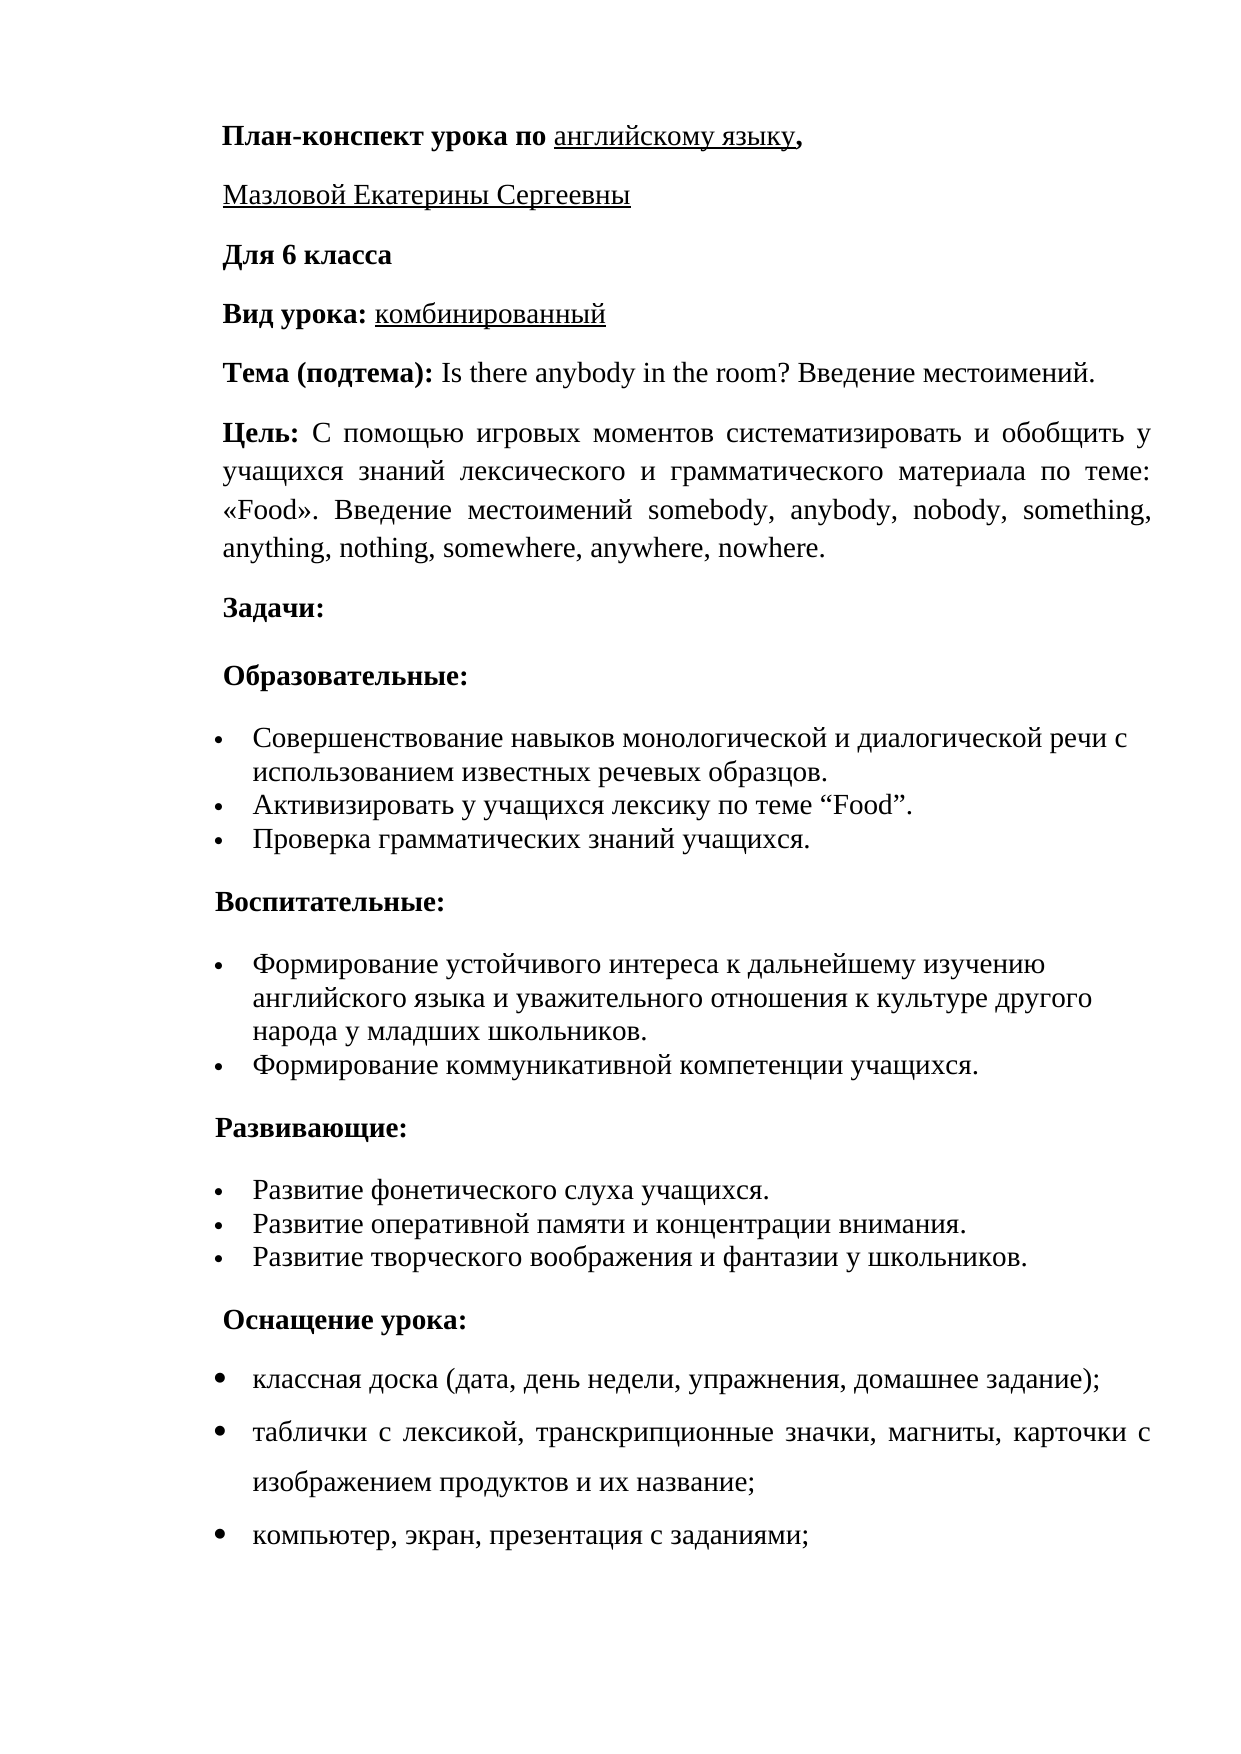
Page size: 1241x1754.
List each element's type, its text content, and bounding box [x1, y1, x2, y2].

text Мазловой Екатерины Сергеевны [222, 177, 1152, 211]
list Развитие творческого воображения и фантазии у школьников. [215, 1239, 1152, 1273]
text Задачи: [222, 590, 1152, 623]
text План-конспект урока по английскому языку, [222, 118, 1152, 152]
list Развитие оперативной памяти и концентрации внимания. [215, 1206, 1152, 1239]
text Образовательные: [222, 658, 1152, 691]
list Развитие фонетического слуха учащихся. [215, 1172, 1152, 1206]
text Для 6 класса [222, 237, 1152, 270]
list классная доска (дата, день недели, упражнения, домашнее задание); [215, 1362, 1152, 1395]
list Совершенствование навыков монологической и диалогической речи с использованием известных речевых образцов. [215, 720, 1152, 787]
text Оснащение урока: [222, 1302, 1152, 1336]
text Цель: С помощью игровых моментов систематизировать и обобщить у учащихся знаний лексического и грамматического материала по теме: «Food». Введение местоимений somebody, anybody, nobody, something, anything, nothing, somewhere, anywhere, nowhere. [222, 415, 1152, 564]
text Развивающие: [215, 1110, 1152, 1143]
list Формирование коммуникативной компетенции учащихся. [215, 1047, 1152, 1081]
list Проверка грамматических знаний учащихся. [215, 821, 1152, 854]
list компьютер, экран, презентация с заданиями; [215, 1517, 1152, 1551]
text Тема (подтема): Is there anybody in the room? Введение местоимений. [222, 356, 1152, 389]
list Активизировать у учащихся лексику по теме “Food”. [215, 787, 1152, 821]
list таблички с лексикой, транскрипционные значки, магниты, карточки с изображением продуктов и их название; [215, 1414, 1152, 1498]
text Воспитательные: [215, 884, 1152, 917]
list Формирование устойчивого интереса к дальнейшему изучению английского языка и уважительного отношения к культуре другого народа у младших школьников. [215, 946, 1152, 1047]
text Вид урока: комбинированный [222, 296, 1152, 330]
